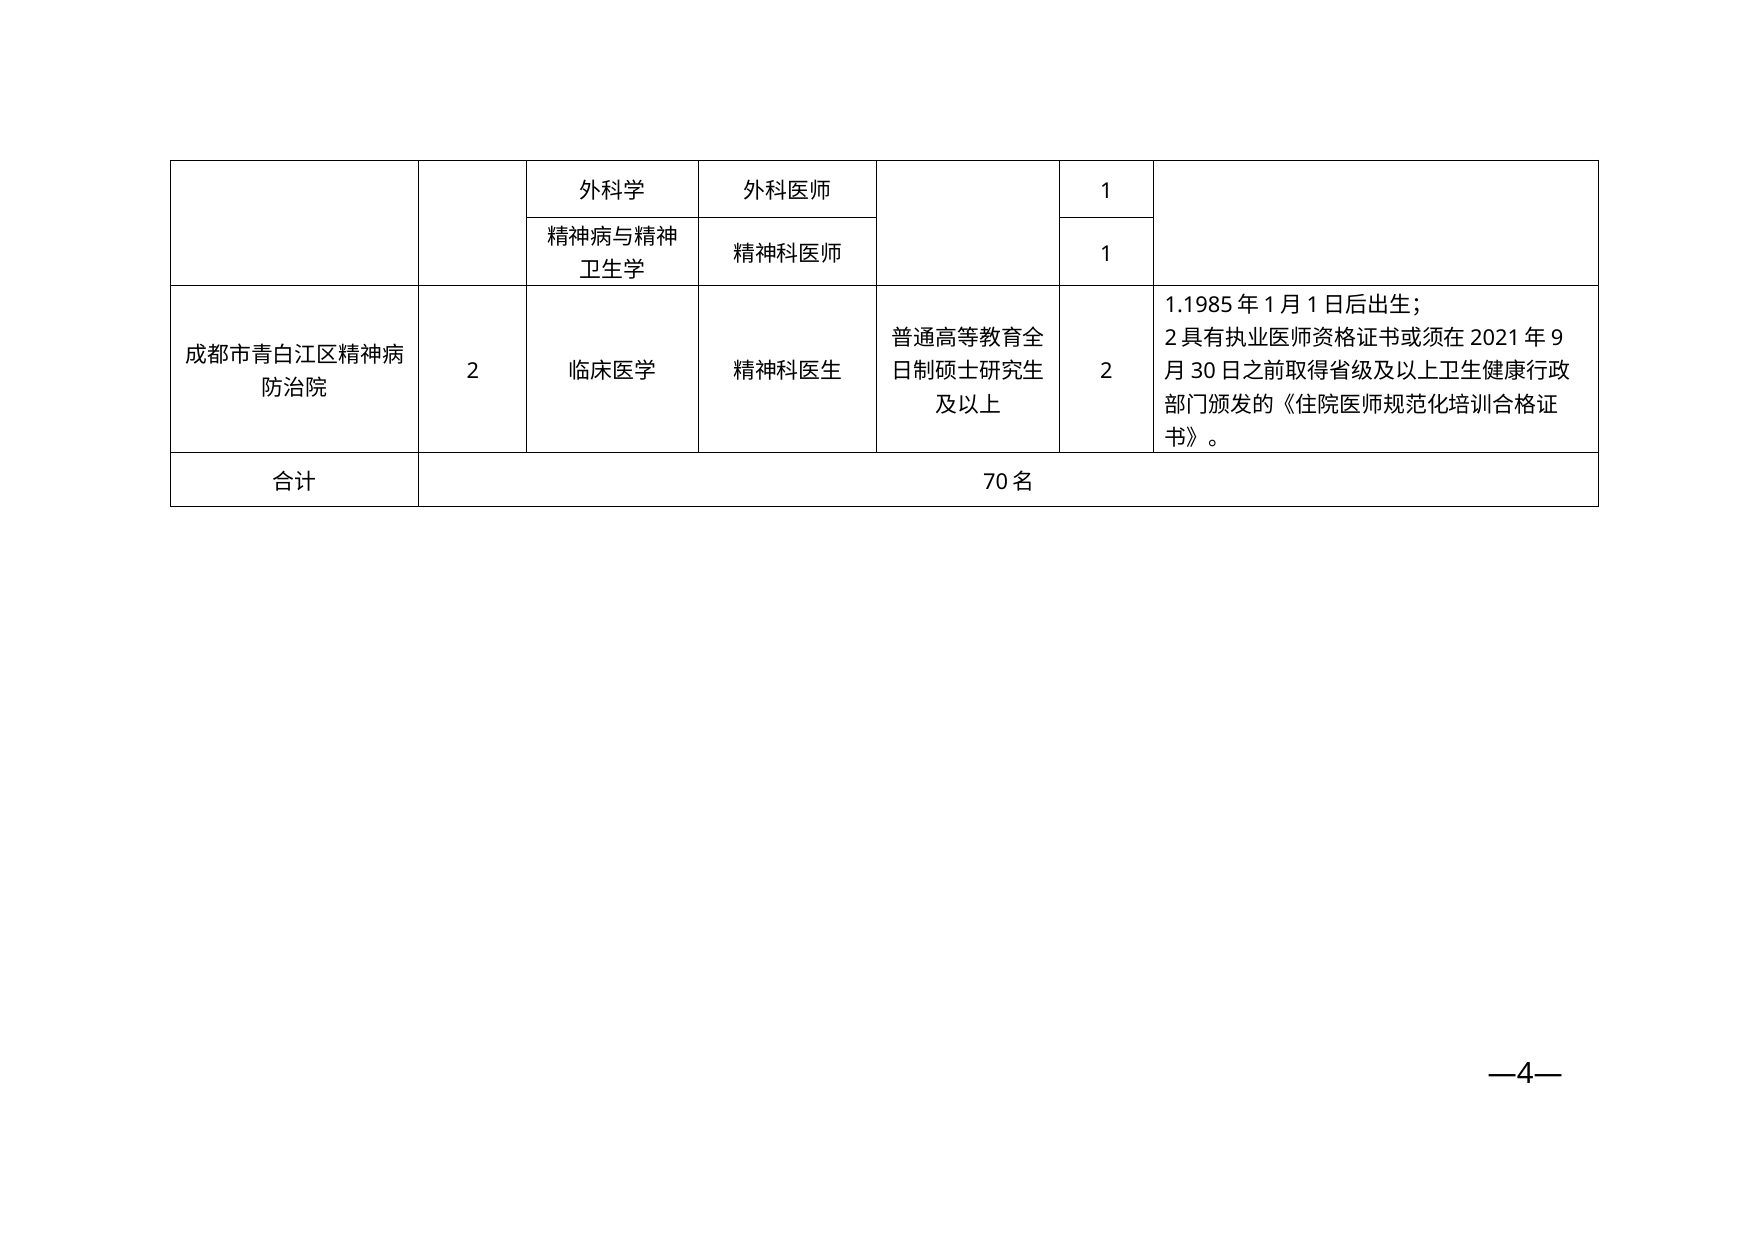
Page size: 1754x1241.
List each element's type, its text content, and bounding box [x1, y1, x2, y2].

table_cell 2 [419, 286, 526, 452]
table_cell 普通高等教育全日制硕士研究生及以上 [877, 286, 1059, 452]
table_cell 成都市青白江区精神病防治院 [171, 286, 418, 452]
table_cell 1 [1060, 218, 1153, 284]
table_cell 1 [1060, 161, 1153, 217]
table_cell 外科学 [527, 161, 698, 217]
table_cell 精神科医师 [699, 218, 876, 284]
table_cell 70名 [419, 453, 1598, 506]
table_cell 临床医学 [527, 286, 698, 452]
table_cell 精神科医生 [699, 286, 876, 452]
table_cell 2 [1060, 286, 1153, 452]
table_cell 外科医师 [699, 161, 876, 217]
table_cell 合计 [171, 453, 418, 506]
table_cell 精神病与精神卫生学 [527, 218, 698, 284]
table_cell 1.1985年1月1日后出生； 2具有执业医师资格证书或须在2021年9月30日之前取得省级及以上卫生健康行政部门颁发的《住院医师规范化培训合格证书》。 [1154, 286, 1598, 452]
